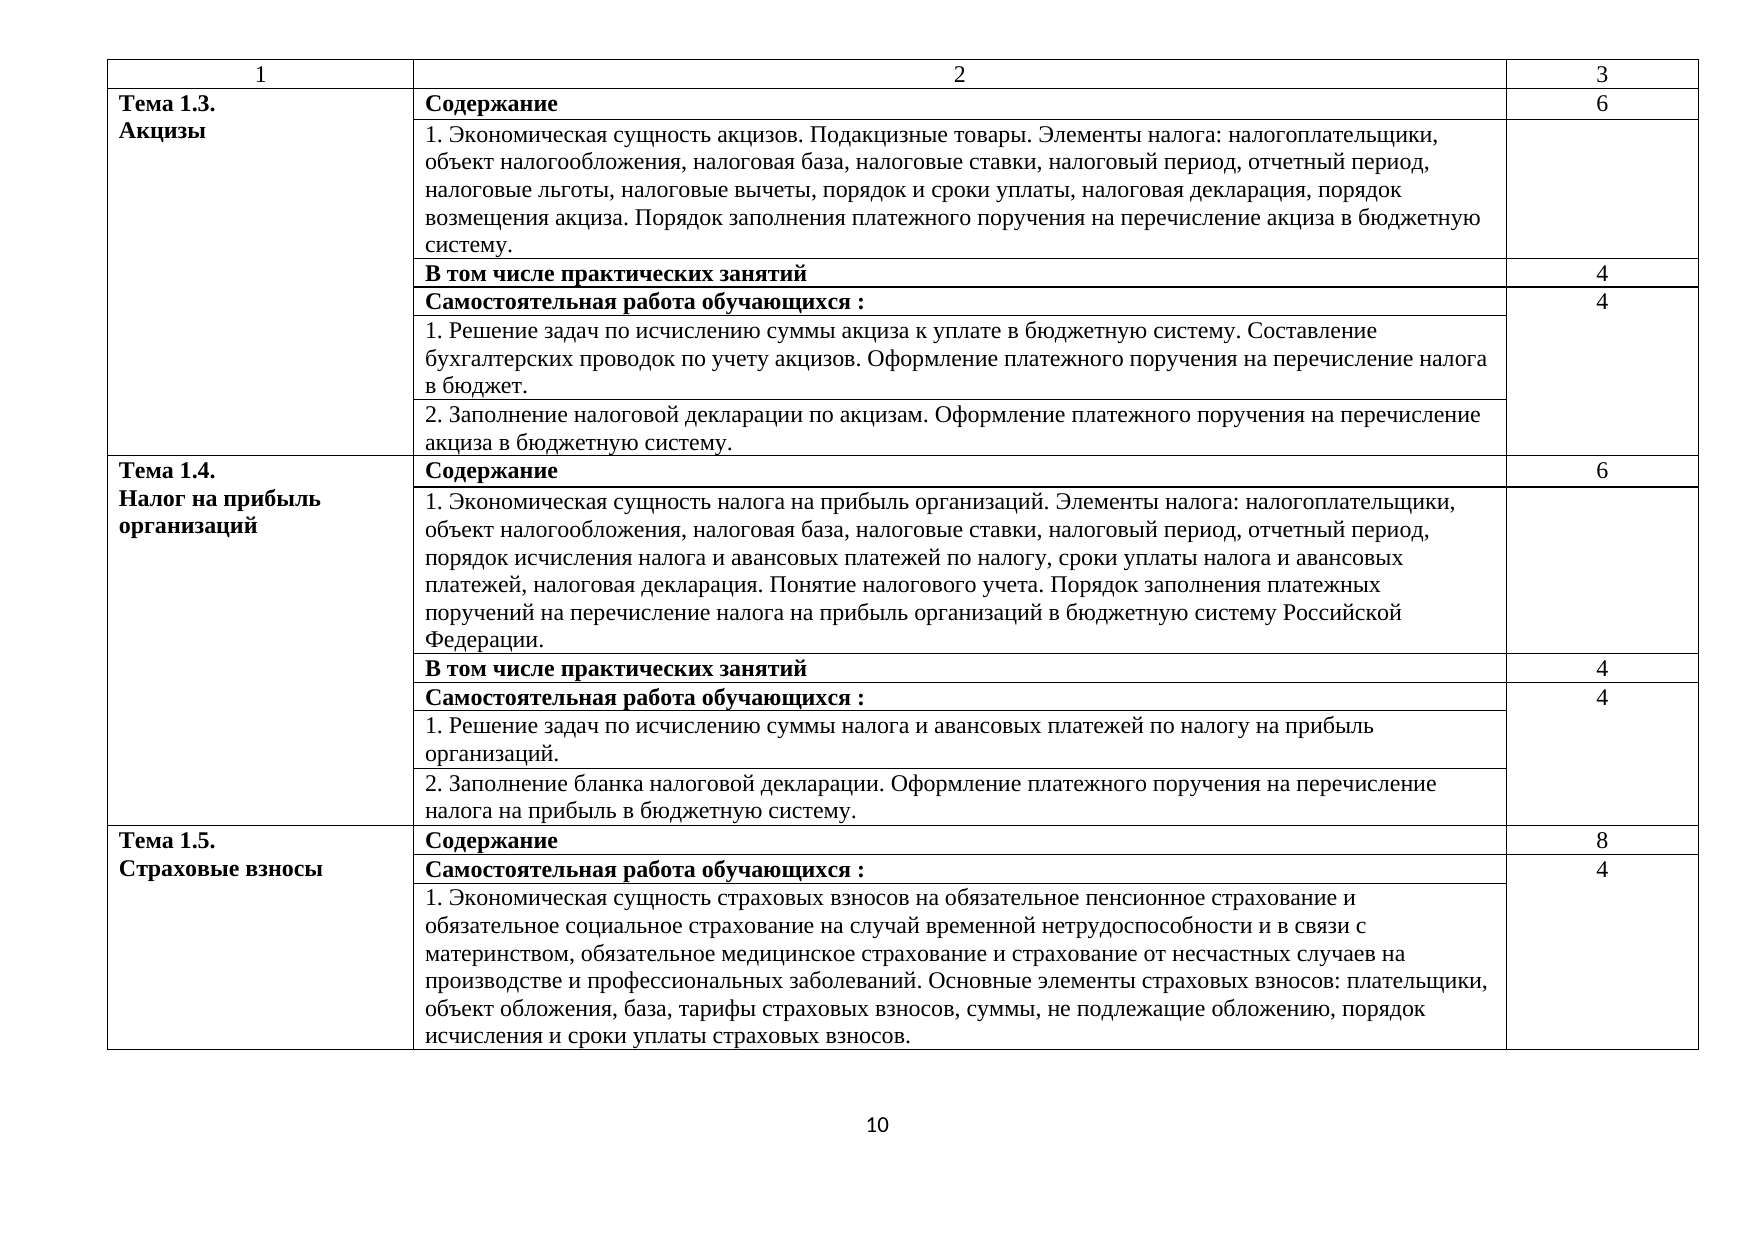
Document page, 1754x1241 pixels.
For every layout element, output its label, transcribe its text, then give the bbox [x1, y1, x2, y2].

table_cell Содержание [414, 456, 1506, 486]
table_cell Самостоятельная работа обучающихся : [414, 855, 1506, 882]
table_header 1 [108, 60, 413, 88]
table_cell 4 [1507, 654, 1698, 682]
table_cell 1. Экономическая сущность налога на прибыль организаций. Элементы налога: налогоплательщики, объект налогообложения, налоговая база, налоговые ставки, налоговый период, отчетный период, порядок исчисления налога и авансовых платежей по налогу, сроки уплаты налога и авансовых платежей, налоговая декларация. Понятие налогового учета. Порядок заполнения платежных поручений на перечисление налога на прибыль организаций в бюджетную систему Российской Федерации. [414, 488, 1506, 653]
table_cell 4 [1507, 683, 1698, 825]
table_header 2 [414, 60, 1506, 88]
table_cell [1507, 120, 1698, 258]
table_cell 4 [1507, 288, 1698, 455]
table_cell 2. Заполнение бланка налоговой декларации. Оформление платежного поручения на перечисление налога на прибыль в бюджетную систему. [414, 769, 1506, 825]
table_cell Самостоятельная работа обучающихся : [414, 288, 1506, 315]
table_cell 2. Заполнение налоговой декларации по акцизам. Оформление платежного поручения на перечисление акциза в бюджетную систему. [414, 400, 1506, 455]
table_cell 1. Решение задач по исчислению суммы акциза к уплате в бюджетную систему. Составление бухгалтерских проводок по учету акцизов. Оформление платежного поручения на перечисление налога в бюджет. [414, 316, 1506, 399]
table_header 3 [1507, 60, 1698, 88]
table_cell Содержание [414, 826, 1506, 854]
table_cell Самостоятельная работа обучающихся : [414, 683, 1506, 710]
table_cell 1. Экономическая сущность акцизов. Подакцизные товары. Элементы налога: налогоплательщики, объект налогообложения, налоговая база, налоговые ставки, налоговый период, отчетный период, налоговые льготы, налоговые вычеты, порядок и сроки уплаты, налоговая декларация, порядок возмещения акциза. Порядок заполнения платежного поручения на перечисление акциза в бюджетную систему. [414, 120, 1506, 258]
table_cell В том числе практических занятий [414, 259, 1506, 286]
table_cell 1. Решение задач по исчислению суммы налога и авансовых платежей по налогу на прибыль организаций. [414, 711, 1506, 768]
table_cell Тема 1.4. Налог на прибыль организаций [108, 456, 413, 825]
table_cell [1507, 488, 1698, 653]
table_cell Тема 1.5. Страховые взносы [108, 826, 413, 1049]
table_cell Содержание [414, 89, 1506, 119]
table_cell 4 [1507, 855, 1698, 1049]
table_cell В том числе практических занятий [414, 654, 1506, 682]
table_cell 6 [1507, 89, 1698, 119]
table_cell 1. Экономическая сущность страховых взносов на обязательное пенсионное страхование и обязательное социальное страхование на случай временной нетрудоспособности и в связи с материнством, обязательное медицинское страхование и страхование от несчастных случаев на производстве и профессиональных заболеваний. Основные элементы страховых взносов: плательщики, объект обложения, база, тарифы страховых взносов, суммы, не подлежащие обложению, порядок исчисления и сроки уплаты страховых взносов. [414, 884, 1506, 1049]
table_cell 4 [1507, 259, 1698, 286]
table_cell 8 [1507, 826, 1698, 854]
table_cell 6 [1507, 456, 1698, 486]
table_cell Тема 1.3. Акцизы [108, 89, 413, 455]
